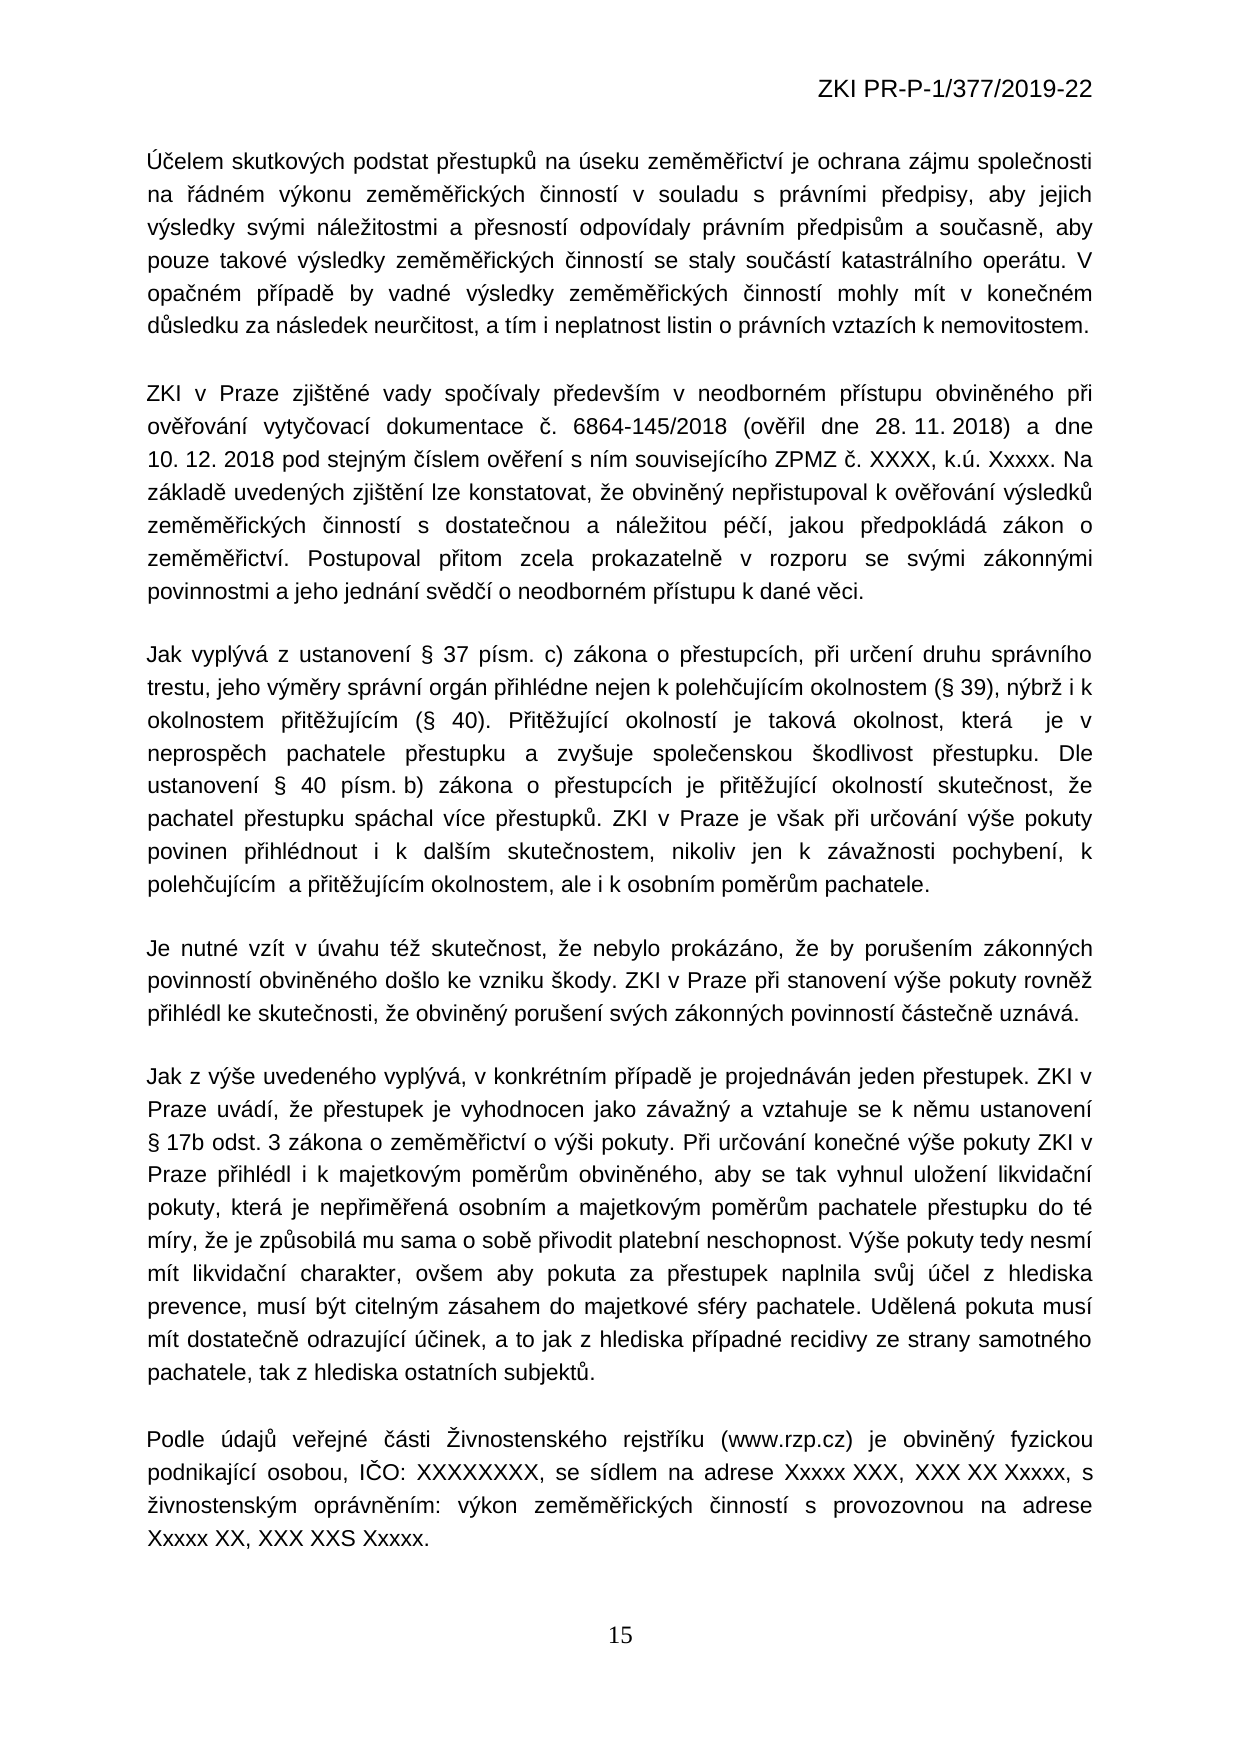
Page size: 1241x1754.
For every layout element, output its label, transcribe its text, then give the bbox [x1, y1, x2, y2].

text Je nutné vzít v úvahu též skutečnost, že nebylo prokázáno, že by porušením zákonných povinností obviněného došlo ke vzniku škody. ZKI v Praze při stanovení výše pokuty rovněž přihlédl ke skutečnosti, že obviněný porušení svých zákonných povinností částečně uznává. [146, 934, 1093, 1027]
text Jak z výše uvedeného vyplývá, v konkrétním případě je projednáván jeden přestupek. ZKI v Praze uvádí, že přestupek je vyhodnocen jako závažný a vztahuje se k němu ustanovení § 17b odst. 3 zákona o zeměměřictví o výši pokuty. Při určování konečné výše pokuty ZKI v Praze přihlédl i k majetkovým poměrům obviněného, aby se tak vyhnul uložení likvidační pokuty, která je nepřiměřená osobním a majetkovým poměrům pachatele přestupku do té míry, že je způsobilá mu sama o sobě přivodit platební neschopnost. Výše pokuty tedy nesmí mít likvidační charakter, ovšem aby pokuta za přestupek naplnila svůj účel z hlediska prevence, musí být citelným zásahem do majetkové sféry pachatele. Udělená pokuta musí mít dostatečně odrazující účinek, a to jak z hlediska případné recidivy ze strany samotného pachatele, tak z hlediska ostatních subjektů. [146, 1063, 1093, 1385]
text Účelem skutkových podstat přestupků na úseku zeměměřictví je ochrana zájmu společnosti na řádném výkonu zeměměřických činností v souladu s právními předpisy, aby jejich výsledky svými náležitostmi a přesností odpovídaly právním předpisům a současně, aby pouze takové výsledky zeměměřických činností se staly součástí katastrálního operátu. V opačném případě by vadné výsledky zeměměřických činností mohly mít v konečném důsledku za následek neurčitost, a tím i neplatnost listin o právních vztazích k nemovitostem. [146, 148, 1093, 339]
text Jak vyplývá z ustanovení § 37 písm. c) zákona o přestupcích, při určení druhu správního trestu, jeho výměry správní orgán přihlédne nejen k polehčujícím okolnostem (§ 39), nýbrž i k okolnostem přitěžujícím (§ 40). Přitěžující okolností je taková okolnost, která je v neprospěch pachatele přestupku a zvyšuje společenskou škodlivost přestupku. Dle ustanovení § 40 písm. b) zákona o přestupcích je přitěžující okolností skutečnost, že pachatel přestupku spáchal více přestupků. ZKI v Praze je však při určování výše pokuty povinen přihlédnout i k dalším skutečnostem, nikoliv jen k závažnosti pochybení, k polehčujícím a přitěžujícím okolnostem, ale i k osobním poměrům pachatele. [146, 641, 1093, 897]
text ZKI v Praze zjištěné vady spočívaly především v neodborném přístupu obviněného při ověřování vytyčovací dokumentace č. 6864-145/2018 (ověřil dne 28. 11. 2018) a dne 10. 12. 2018 pod stejným číslem ověření s ním souvisejícího ZPMZ č. XXXX, k.ú. Xxxxx. Na základě uvedených zjištění lze konstatovat, že obviněný nepřistupoval k ověřování výsledků zeměměřických činností s dostatečnou a náležitou péčí, jakou předpokládá zákon o zeměměřictví. Postupoval přitom zcela prokazatelně v rozporu se svými zákonnými povinnostmi a jeho jednání svědčí o neodborném přístupu k dané věci. [146, 380, 1093, 604]
text Podle údajů veřejné části Živnostenského rejstříku (www.rzp.cz) je obviněný fyzickou podnikající osobou, IČO: XXXXXXXX, se sídlem na adrese Xxxxx XXX, XXX XX Xxxxx, s živnostenským oprávněním: výkon zeměměřických činností s provozovnou na adrese Xxxxx XX, XXX XXS Xxxxx. [146, 1426, 1093, 1551]
